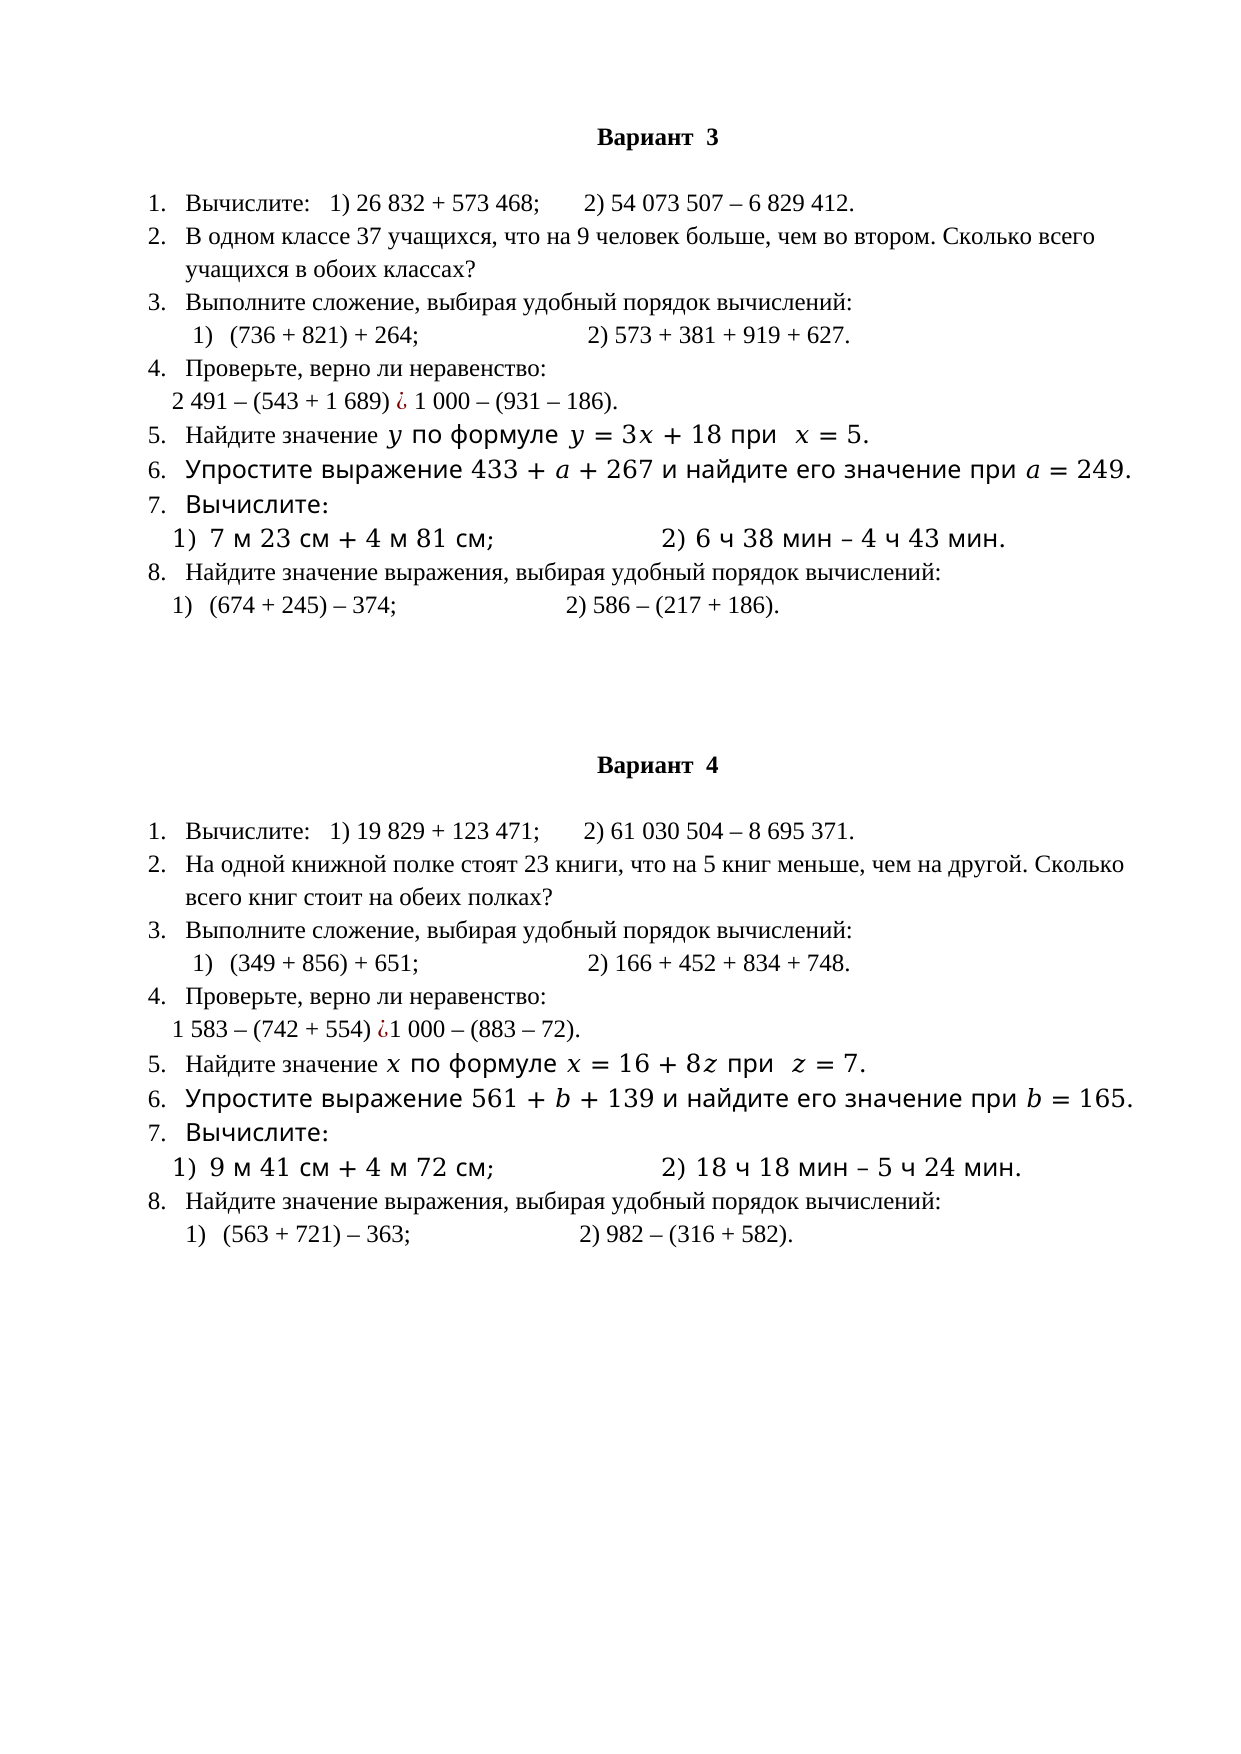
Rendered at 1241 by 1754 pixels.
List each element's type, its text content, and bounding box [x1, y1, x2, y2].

list (736 + 821) + 264; 2) 573 + 381 + 919 + 627. [192, 320, 1181, 348]
list На одной книжной полке стоят 23 книги, что на 5 книг меньше, чем на другой. Сколько всего книг стоит на обеих полках? [148, 849, 1181, 911]
list (674 + 245) – 374; 2) 586 – (217 + 186). [172, 590, 1181, 619]
list (349 + 856) + 651; 2) 166 + 452 + 834 + 748. [192, 948, 1181, 977]
list Найдите значение выражения, выбирая удобный порядок вычислений: [148, 1186, 1181, 1215]
list Вариант 3 [134, 122, 1181, 150]
list Выполните сложение, выбирая удобный порядок вычислений: [148, 287, 1181, 316]
list Проверьте, верно ли неравенство: [148, 353, 1181, 382]
list 2 491 – (543 + 1 689) 1 000 – (931 – 186). [172, 386, 1181, 414]
list (563 + 721) – 363; 2) 982 – (316 + 582). [185, 1219, 1181, 1248]
list Упростите выражение 561 + 𝑏 + 139 и найдите его значение при 𝑏 = 165. [148, 1082, 1181, 1112]
list 1 583 – (742 + 554) 1 000 – (883 – 72). [172, 1014, 1181, 1043]
list Вычислите: [148, 488, 1181, 518]
list 9 м 41 см + 4 м 72 см; 2) 18 ч 18 мин – 5 ч 24 мин. [172, 1152, 1181, 1182]
list Выполните сложение, выбирая удобный порядок вычислений: [148, 915, 1181, 944]
list Вычислите: [148, 1117, 1181, 1147]
list 7 м 23 см + 4 м 81 см; 2) 6 ч 38 мин – 4 ч 43 мин. [172, 523, 1181, 553]
list Вычислите: 1) 26 832 + 573 468; 2) 54 073 507 – 6 829 412. [148, 188, 1181, 216]
list Найдите значение выражения, выбирая удобный порядок вычислений: [148, 557, 1181, 586]
list Вычислите: 1) 19 829 + 123 471; 2) 61 030 504 – 8 695 371. [148, 816, 1181, 845]
list Вариант 4 [134, 750, 1181, 779]
list Найдите значение 𝑥 по формуле 𝑥 = 16 + 8𝑧 при 𝑧 = 7. [148, 1047, 1181, 1078]
list Упростите выражение 433 + 𝑎 + 267 и найдите его значение при 𝑎 = 249. [148, 453, 1181, 484]
list В одном классе 37 учащихся, что на 9 человек больше, чем во втором. Сколько всего учащихся в обоих классах? [148, 221, 1181, 282]
list Найдите значение 𝑦 по формуле 𝑦 = 3𝑥 + 18 при 𝑥 = 5. [148, 419, 1181, 449]
list Проверьте, верно ли неравенство: [148, 981, 1181, 1010]
